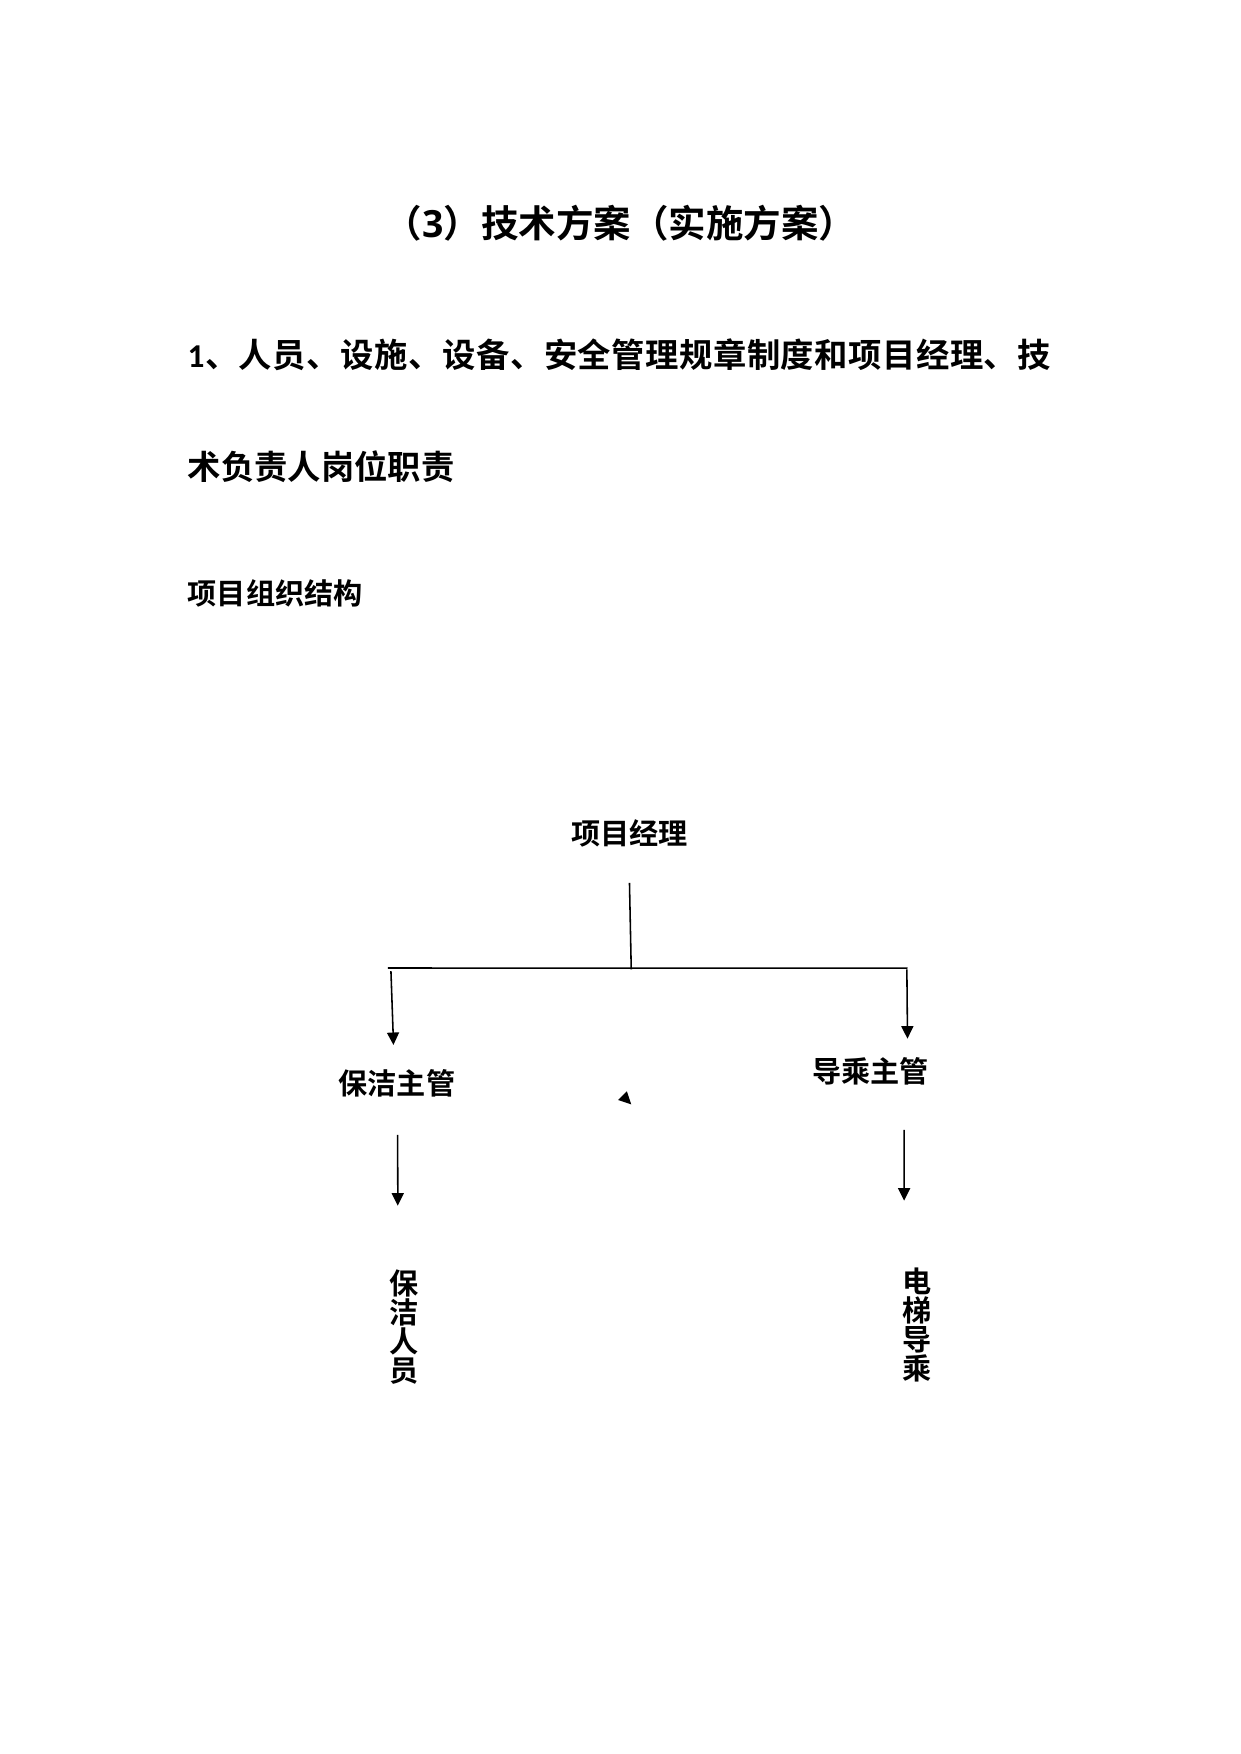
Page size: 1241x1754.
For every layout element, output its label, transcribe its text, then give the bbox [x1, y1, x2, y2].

text 项目组织结构 [187, 559, 1053, 624]
subtitle 1、人员、设施、设备、安全管理规章制度和项目经理、技术负责人岗位职责 [187, 320, 1053, 497]
subtitle （3）技术方案（实施方案） [187, 189, 1053, 254]
